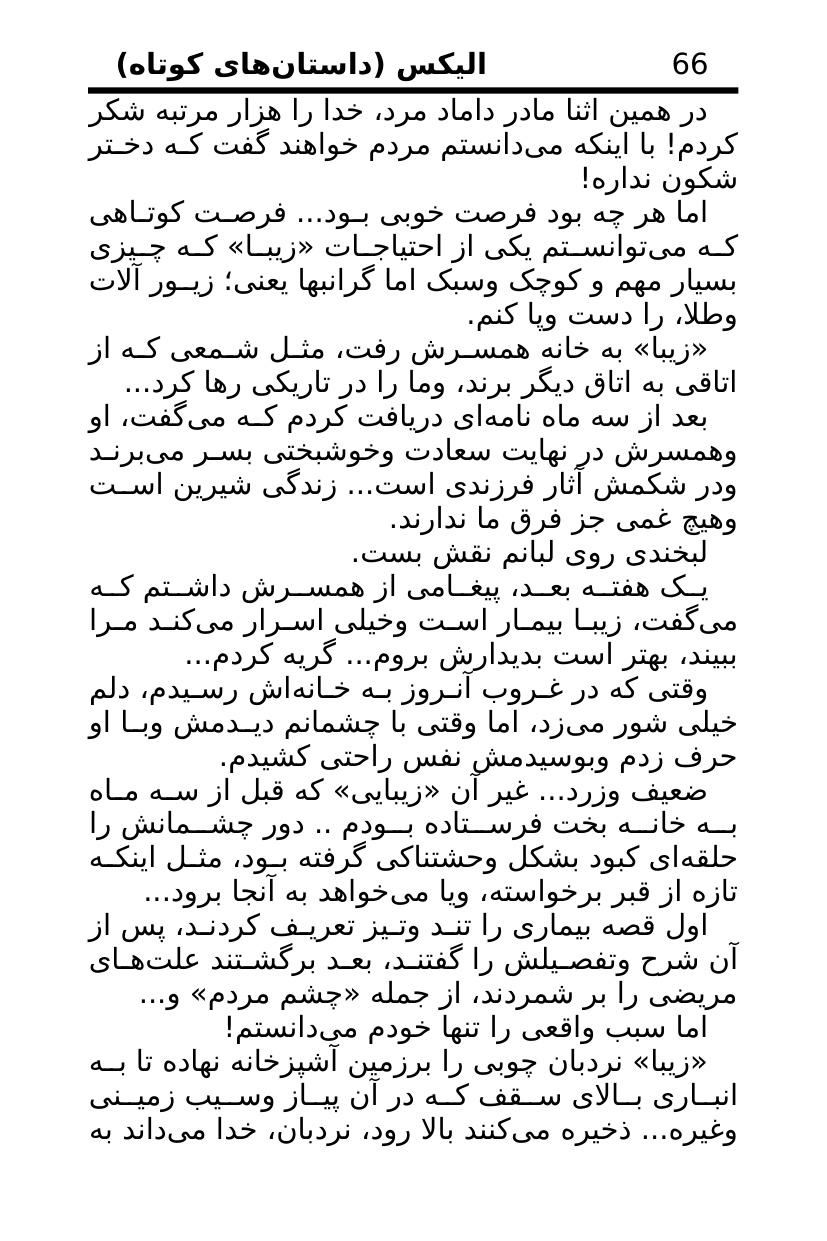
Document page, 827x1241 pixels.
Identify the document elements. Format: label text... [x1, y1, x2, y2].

text اما هر چه بود فرصت خوبی بود... فرصت کوتاهی که می‌توانستم يکی از احتياجات «زيبا» که چيزی بسيار مهم و کوچک وسبک اما گرانبها يعنی؛ زيور آلات وطلا، را دست وپا کنم. [89, 196, 738, 331]
text اما سبب واقعی را تنها خودم می‌دانستم! [89, 1011, 738, 1044]
text در همين اثنا مادر داماد مرد، خدا را هزار مرتبه شکر کردم! با اينکه می‌دانستم مردم خواهند گفت که دختر شکون نداره! [89, 94, 738, 196]
text بعد از سه ماه نامه‌ای دريافت کردم که می‌گفت، او وهمسرش در نهايت سعادت وخوشبختی بسر می‌برند ودر شکمش آثار فرزندی است... زندگی شيرين است وهيچ غمی جز فرق ما ندارند. [89, 399, 738, 535]
text يک هفته بعد، پيغامی از همسرش داشتم که می‌گفت، زيبا بيمار است وخيلی اسرار می‌کند مرا ببيند، بهتر است بديدارش بروم... گريه کردم... [89, 569, 738, 671]
text «زيبا» به خانه همسرش رفت، مثل شمعی که از اتاقی به اتاق ديگر برند، وما را در تاريکی رها کرد... [89, 331, 738, 399]
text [89, 1044, 738, 1146]
text لبخندی روی لبانم نقش بست. [89, 535, 738, 569]
text ضعيف وزرد... غير آن «زيبايی» که قبل از سه ماه به خانه بخت فرستاده بودم .. دور چشمانش را حلقه‌ای کبود بشکل وحشتناکی گرفته بود، مثل اينکه تازه از قبر برخواسته، ويا می‌خواهد به آنجا برود... [89, 773, 738, 909]
text اول قصه بيماری را تند وتيز تعريف کردند، پس از آن شرح وتفصيلش را گفتند، بعد برگشتند علت‌های مريضی را بر شمردند، از جمله «چشم مردم» و... [89, 909, 738, 1011]
text وقتی که در غروب آنروز به خانه‌اش رسيدم، دلم خيلی شور می‌زد، اما وقتی با چشمانم ديدمش وبا او حرف زدم وبوسيدمش نفس راحتی کشيدم. [89, 671, 738, 773]
